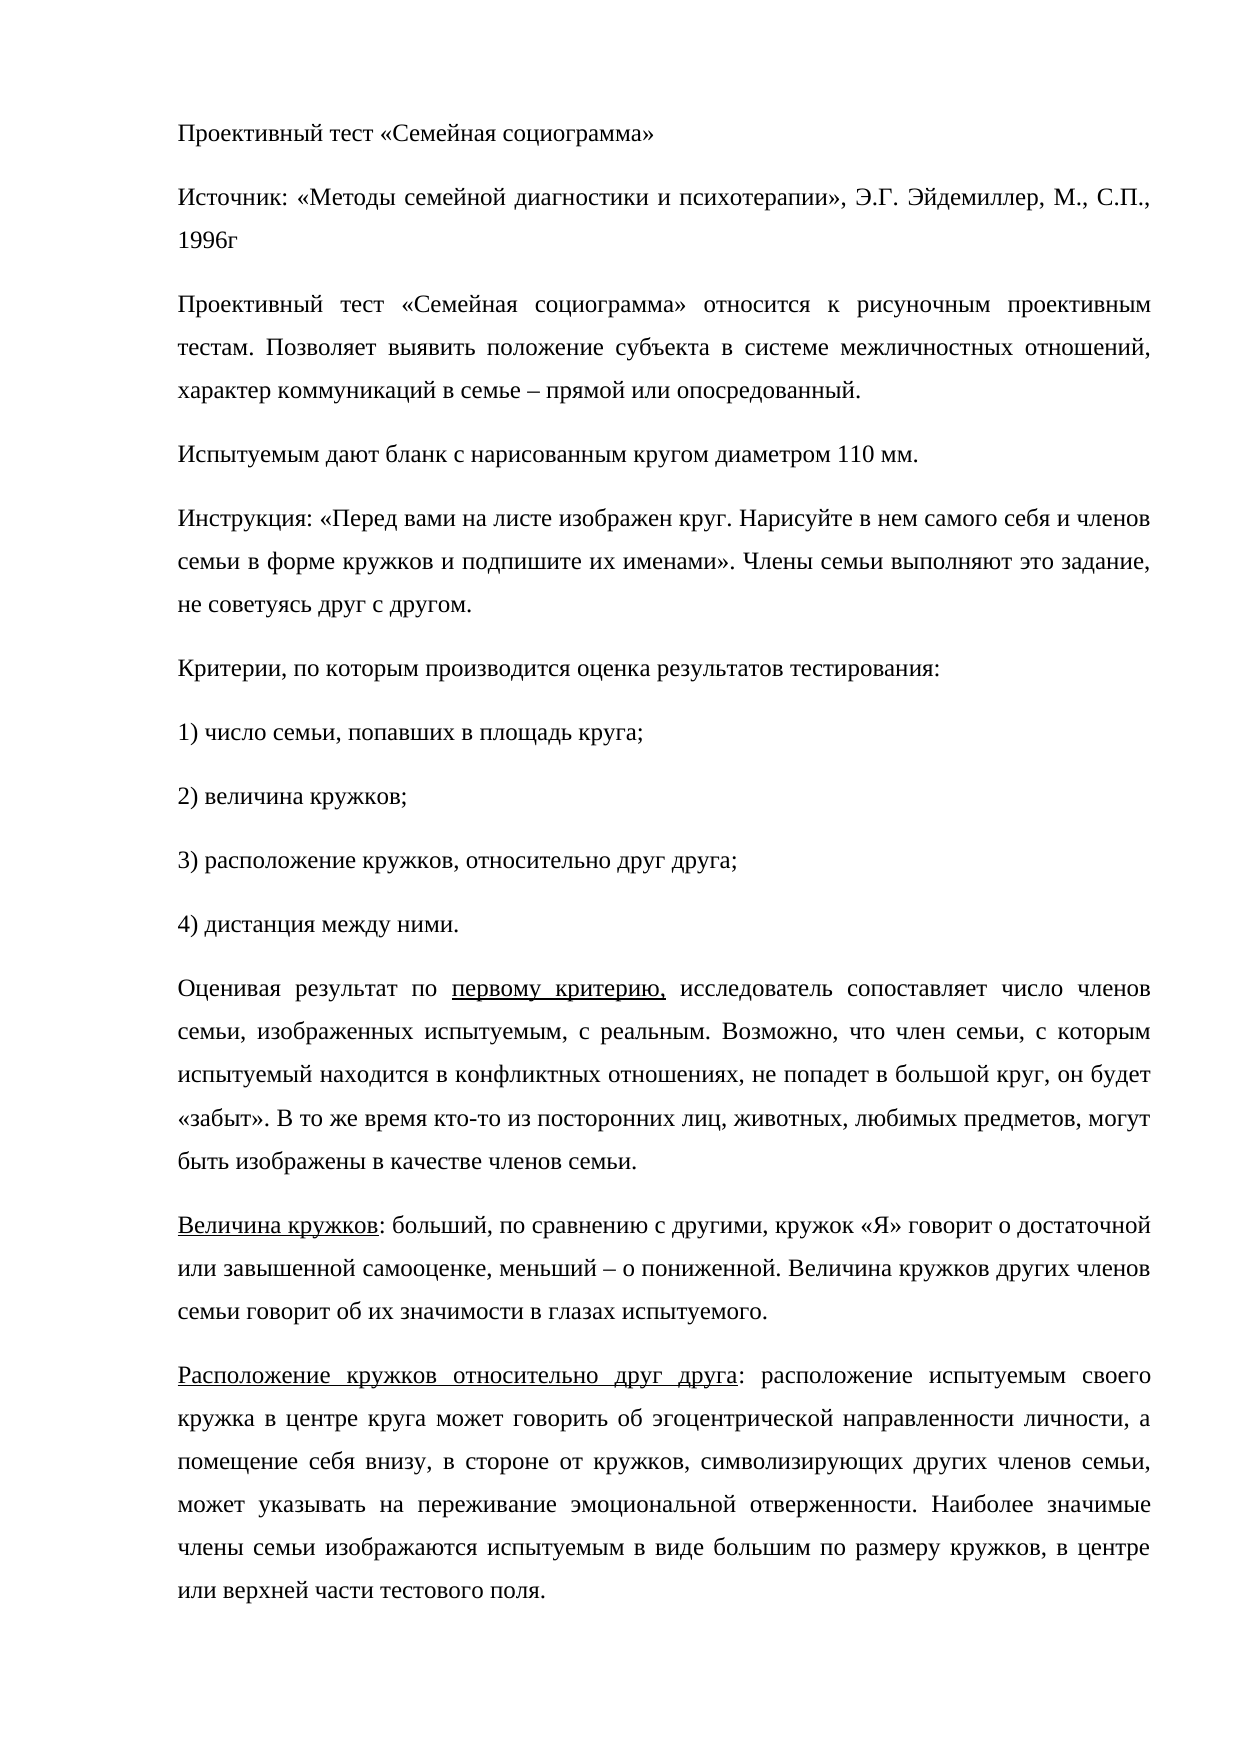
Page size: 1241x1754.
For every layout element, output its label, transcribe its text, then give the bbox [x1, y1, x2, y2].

text Проективный тест «Семейная социограмма» [177, 118, 1152, 147]
text Расположение кружков относительно друг друга: расположение испытуемым своего кружка в центре круга может говорить об эгоцентрической направленности личности, а помещение себя внизу, в стороне от кружков, символизирующих других членов семьи, может указывать на переживание эмоциональной отверженности. Наиболее значимые члены семьи изображаются испытуемым в виде большим по размеру кружков, в центре или верхней части тестового поля. [177, 1360, 1152, 1604]
text Оценивая результат по первому критерию, исследователь сопоставляет число членов семьи, изображенных испытуемым, с реальным. Возможно, что член семьи, с которым испытуемый находится в конфликтных отношениях, не попадет в большой круг, он будет «забыт». В то же время кто-то из посторонних лиц, животных, любимых предметов, могут быть изображены в качестве членов семьи. [177, 973, 1152, 1174]
text Критерии, по которым производится оценка результатов тестирования: [177, 653, 1152, 682]
text Величина кружков: больший, по сравнению с другими, кружок «Я» говорит о достаточной или завышенной самооценке, меньший – о пониженной. Величина кружков других членов семьи говорит об их значимости в глазах испытуемого. [177, 1210, 1152, 1325]
text Проективный тест «Семейная социограмма» относится к рисуночным проективным тестам. Позволяет выявить положение субъекта в системе межличностных отношений, характер коммуникаций в семье – прямой или опосредованный. [177, 289, 1152, 404]
text 4) дистанция между ними. [177, 909, 1152, 938]
text Источник: «Методы семейной диагностики и психотерапии», Э.Г. Эйдемиллер, М., С.П., 1996г [177, 182, 1152, 254]
text Инструкция: «Перед вами на листе изображен круг. Нарисуйте в нем самого себя и членов семьи в форме кружков и подпишите их именами». Члены семьи выполняют это задание, не советуясь друг с другом. [177, 503, 1152, 618]
text 2) величина кружков; [177, 781, 1152, 810]
text 1) число семьи, попавших в площадь круга; [177, 717, 1152, 746]
text 3) расположение кружков, относительно друг друга; [177, 845, 1152, 874]
text Испытуемым дают бланк с нарисованным кругом диаметром 110 мм. [177, 439, 1152, 468]
